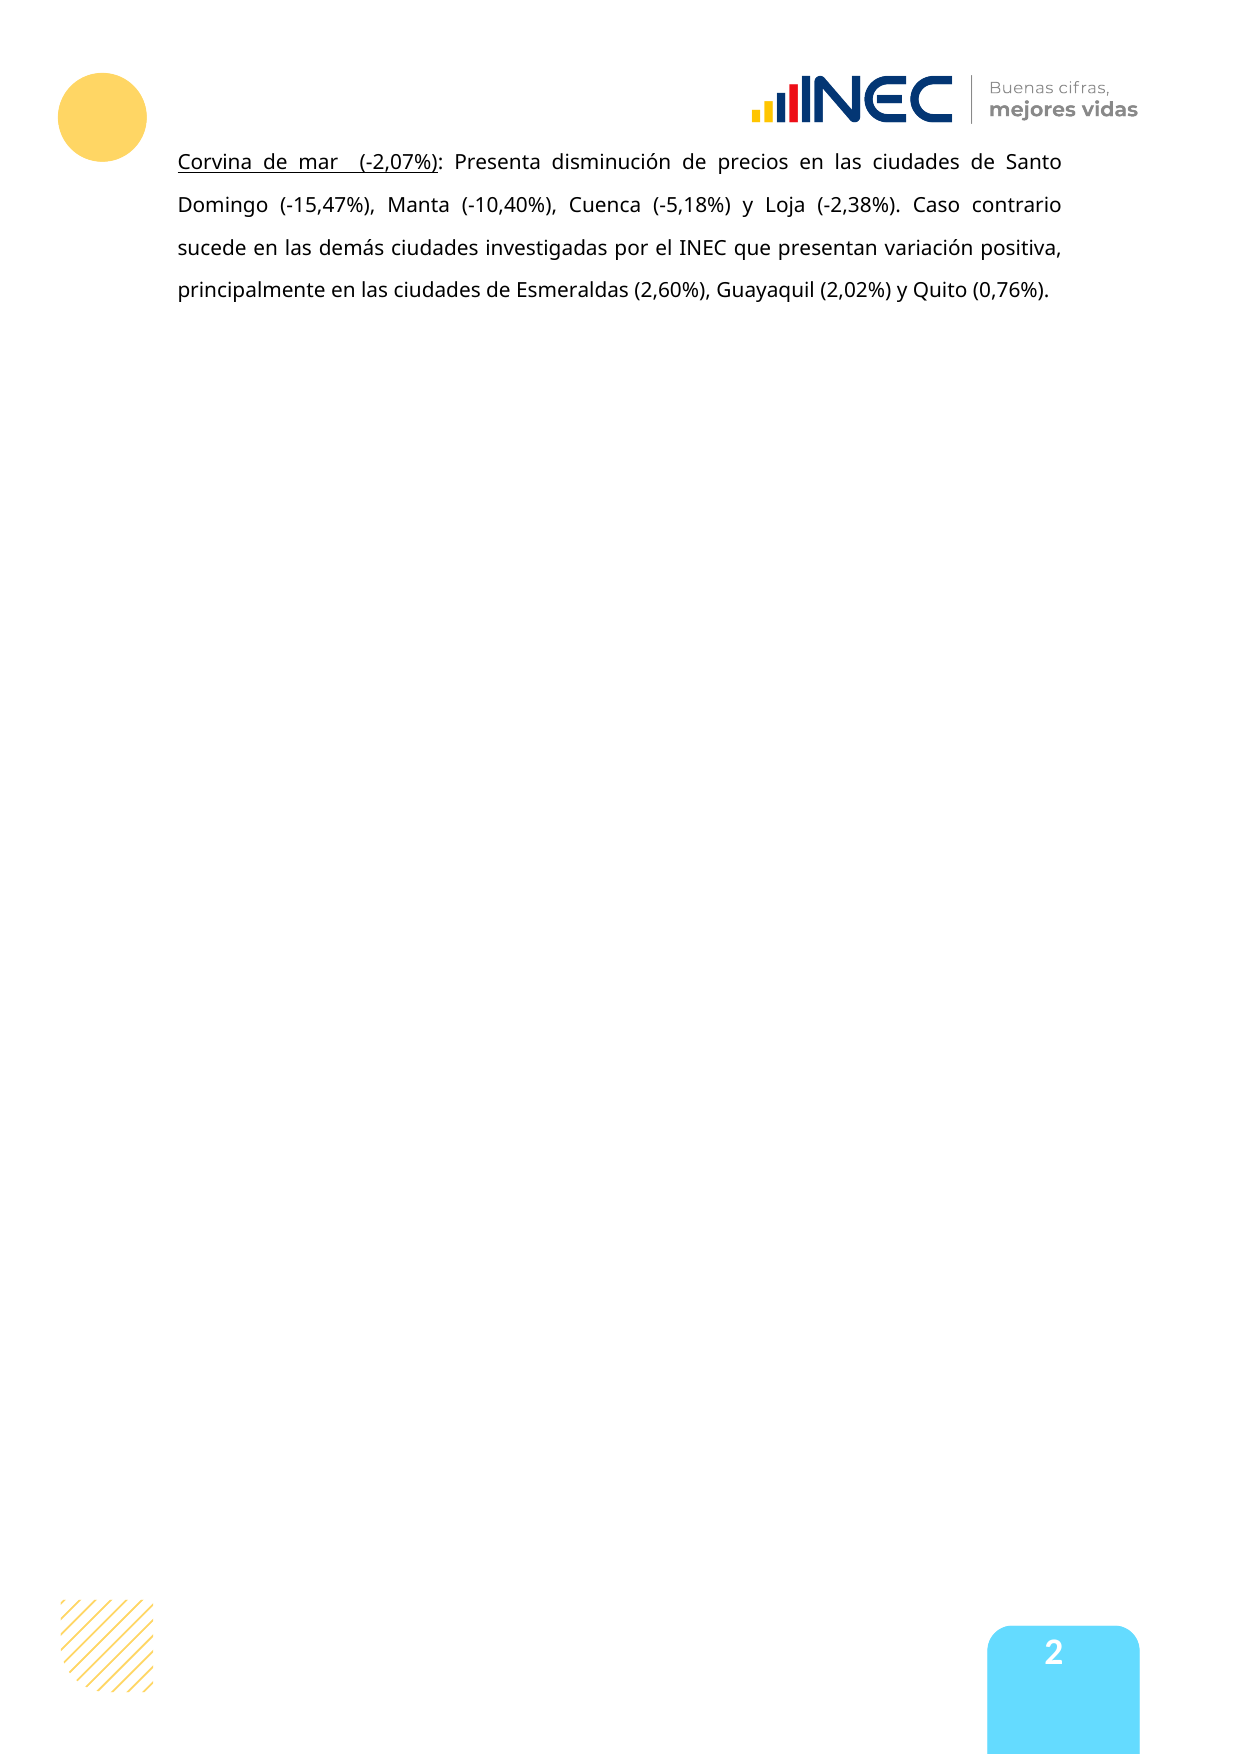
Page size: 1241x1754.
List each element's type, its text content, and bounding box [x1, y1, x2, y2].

picture [3, 5, 1241, 1754]
text Corvina de mar (-2,07%): Presenta disminución de precios en las ciudades de Santo Domingo (-15,47%), Manta (-10,40%), Cuenca (-5,18%) y Loja (-2,38%). Caso contrario sucede en las demás ciudades investigadas por el INEC que presentan variación positiva, principalmente en las ciudades de Esmeraldas (2,60%), Guayaquil (2,02%) y Quito (0,76%). [177, 147, 1063, 304]
